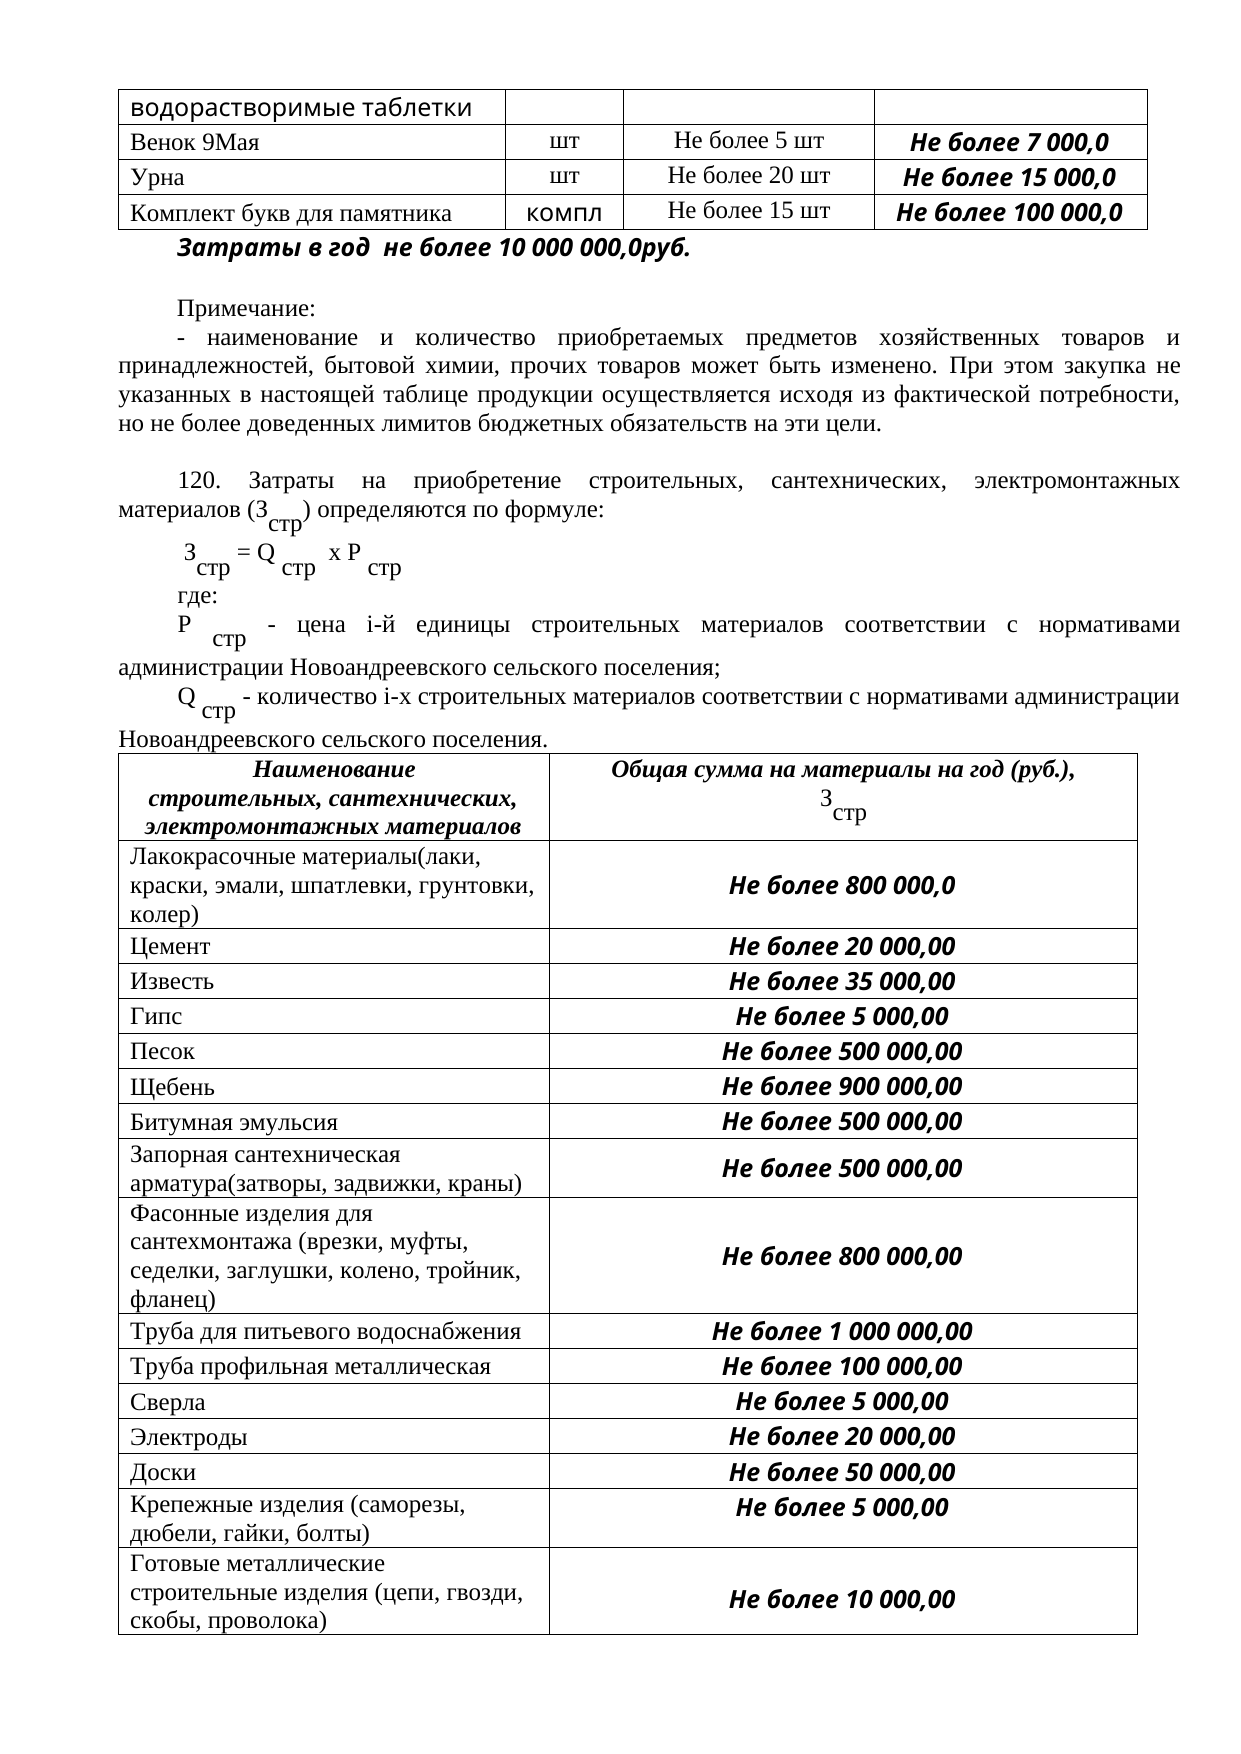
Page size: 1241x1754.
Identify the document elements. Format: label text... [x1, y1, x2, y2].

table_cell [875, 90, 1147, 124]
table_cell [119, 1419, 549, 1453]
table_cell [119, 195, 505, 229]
text 120. Затраты на приобретение строительных, сантехнических, электромонтажных материалов (Зстр) определяются по формуле: [118, 465, 1181, 537]
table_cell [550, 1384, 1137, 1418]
text Примечание: [118, 293, 1181, 322]
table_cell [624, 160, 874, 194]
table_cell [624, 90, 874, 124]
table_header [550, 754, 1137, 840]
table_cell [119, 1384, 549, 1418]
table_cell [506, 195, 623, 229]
text - наименование и количество приобретаемых предметов хозяйственных товаров и принадлежностей, бытовой химии, прочих товаров может быть изменено. При этом закупка не указанных в настоящей таблице продукции осуществляется исходя из фактической потребности, но не более доведенных лимитов бюджетных обязательств на эти цели. [118, 322, 1181, 437]
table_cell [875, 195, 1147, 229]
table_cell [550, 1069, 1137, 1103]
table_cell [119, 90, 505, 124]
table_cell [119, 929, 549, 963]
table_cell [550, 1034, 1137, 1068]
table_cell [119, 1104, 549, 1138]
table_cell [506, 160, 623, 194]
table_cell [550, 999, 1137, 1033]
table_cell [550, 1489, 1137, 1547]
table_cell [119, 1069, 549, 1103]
text P стр - цена i-й единицы строительных материалов соответствии с нормативами администрации Новоандреевского сельского поселения; [118, 609, 1181, 681]
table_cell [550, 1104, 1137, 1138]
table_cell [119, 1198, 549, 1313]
text Затраты в год не более 10 000 000,0руб. [118, 230, 1181, 264]
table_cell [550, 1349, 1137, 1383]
text где: [118, 580, 1181, 609]
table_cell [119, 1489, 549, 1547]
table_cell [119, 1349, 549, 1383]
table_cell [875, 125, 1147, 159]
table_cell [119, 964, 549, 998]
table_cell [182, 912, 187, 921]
text Зстр = Q стр х P стр [118, 537, 1181, 580]
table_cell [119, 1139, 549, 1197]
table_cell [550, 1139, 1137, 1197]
text Q стр - количество i-х строительных материалов соответствии с нормативами администрации Новоандреевского сельского поселения. [118, 681, 1181, 753]
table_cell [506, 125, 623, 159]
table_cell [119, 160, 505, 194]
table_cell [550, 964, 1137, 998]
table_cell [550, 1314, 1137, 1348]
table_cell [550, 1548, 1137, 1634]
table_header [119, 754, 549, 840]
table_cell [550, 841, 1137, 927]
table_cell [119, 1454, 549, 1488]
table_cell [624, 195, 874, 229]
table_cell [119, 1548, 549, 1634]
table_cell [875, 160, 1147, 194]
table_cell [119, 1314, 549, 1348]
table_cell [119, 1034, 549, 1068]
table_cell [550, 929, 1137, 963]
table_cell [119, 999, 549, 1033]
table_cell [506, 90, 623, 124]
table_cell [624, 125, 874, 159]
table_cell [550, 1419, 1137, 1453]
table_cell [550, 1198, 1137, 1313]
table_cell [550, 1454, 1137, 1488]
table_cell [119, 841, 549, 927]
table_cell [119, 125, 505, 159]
